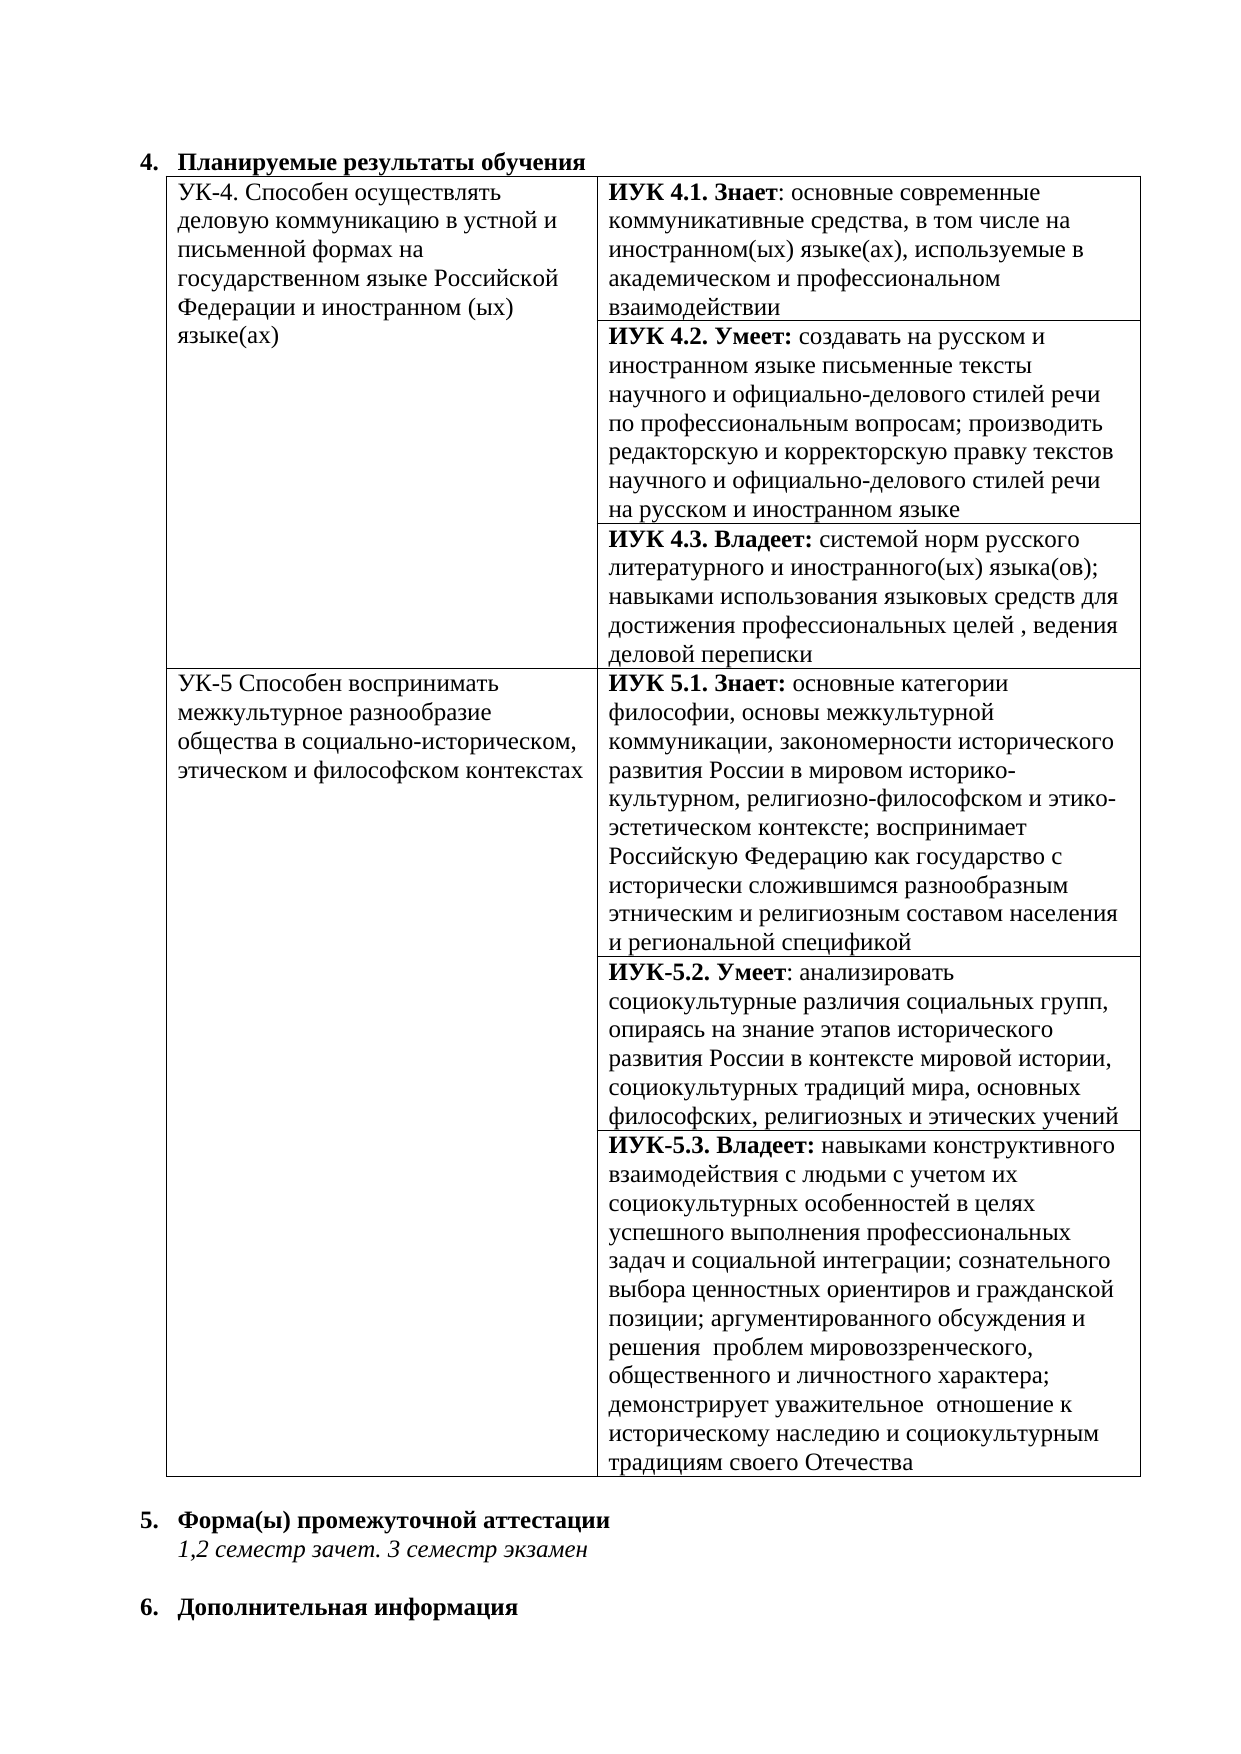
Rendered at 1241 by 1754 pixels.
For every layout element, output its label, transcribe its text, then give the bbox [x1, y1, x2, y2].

list Форма(ы) промежуточной аттестации [140, 1505, 1152, 1534]
table_cell ИУК-5.3. Владеет: навыками конструктивного взаимодействия с людьми с учетом их социокультурных особенностей в целях успешного выполнения профессиональных задач и социальной интеграции; сознательного выбора ценностных ориентиров и гражданской позиции; аргументированного обсуждения и решения проблем мировоззренческого, общественного и личностного характера; демонстрирует уважительное отношение к историческому наследию и социокультурным традициям своего Отечества [598, 1131, 1140, 1476]
table_cell ИУК 4.2. Умеет: создавать на русском и иностранном языке письменные тексты научного и официально-делового стилей речи по профессиональным вопросам; производить редакторскую и корректорскую правку текстов научного и официально-делового стилей речи на русском и иностранном языке [598, 321, 1140, 523]
table_cell ИУК 5.1. Знает: основные категории философии, основы межкультурной коммуникации, закономерности исторического развития России в мировом историко-культурном, религиозно-философском и этико-эстетическом контексте; воспринимает Российскую Федерацию как государство с исторически сложившимся разнообразным этническим и религиозным составом населения и региональной спецификой [598, 669, 1140, 956]
table_cell УК-5 Способен воспринимать межкультурное разнообразие общества в социально-историческом, этическом и философском контекстах [167, 669, 597, 1476]
list Дополнительная информация [140, 1592, 1152, 1620]
list 1,2 семестр зачет. 3 семестр экзамен [177, 1534, 1152, 1563]
table_cell ИУК-5.2. Умеет: анализировать социокультурные различия социальных групп, опираясь на знание этапов исторического развития России в контексте мировой истории, социокультурных традиций мира, основных философских, религиозных и этических учений [598, 957, 1140, 1129]
list Планируемые результаты обучения [140, 147, 1152, 176]
table_cell ИУК 4.3. Владеет: системой норм русского литературного и иностранного(ых) языка(ов); навыками использования языковых средств для достижения профессиональных целей , ведения деловой переписки [598, 524, 1140, 667]
table_header ИУК 4.1. Знает: основные современные коммуникативные средства, в том числе на иностранном(ых) языке(ах), используемые в академическом и профессиональном взаимодействии [598, 177, 1140, 320]
table_header УК-4. Способен осуществлять деловую коммуникацию в устной и письменной формах на государственном языке Российской Федерации и иностранном (ых) языке(ах) [167, 177, 597, 667]
